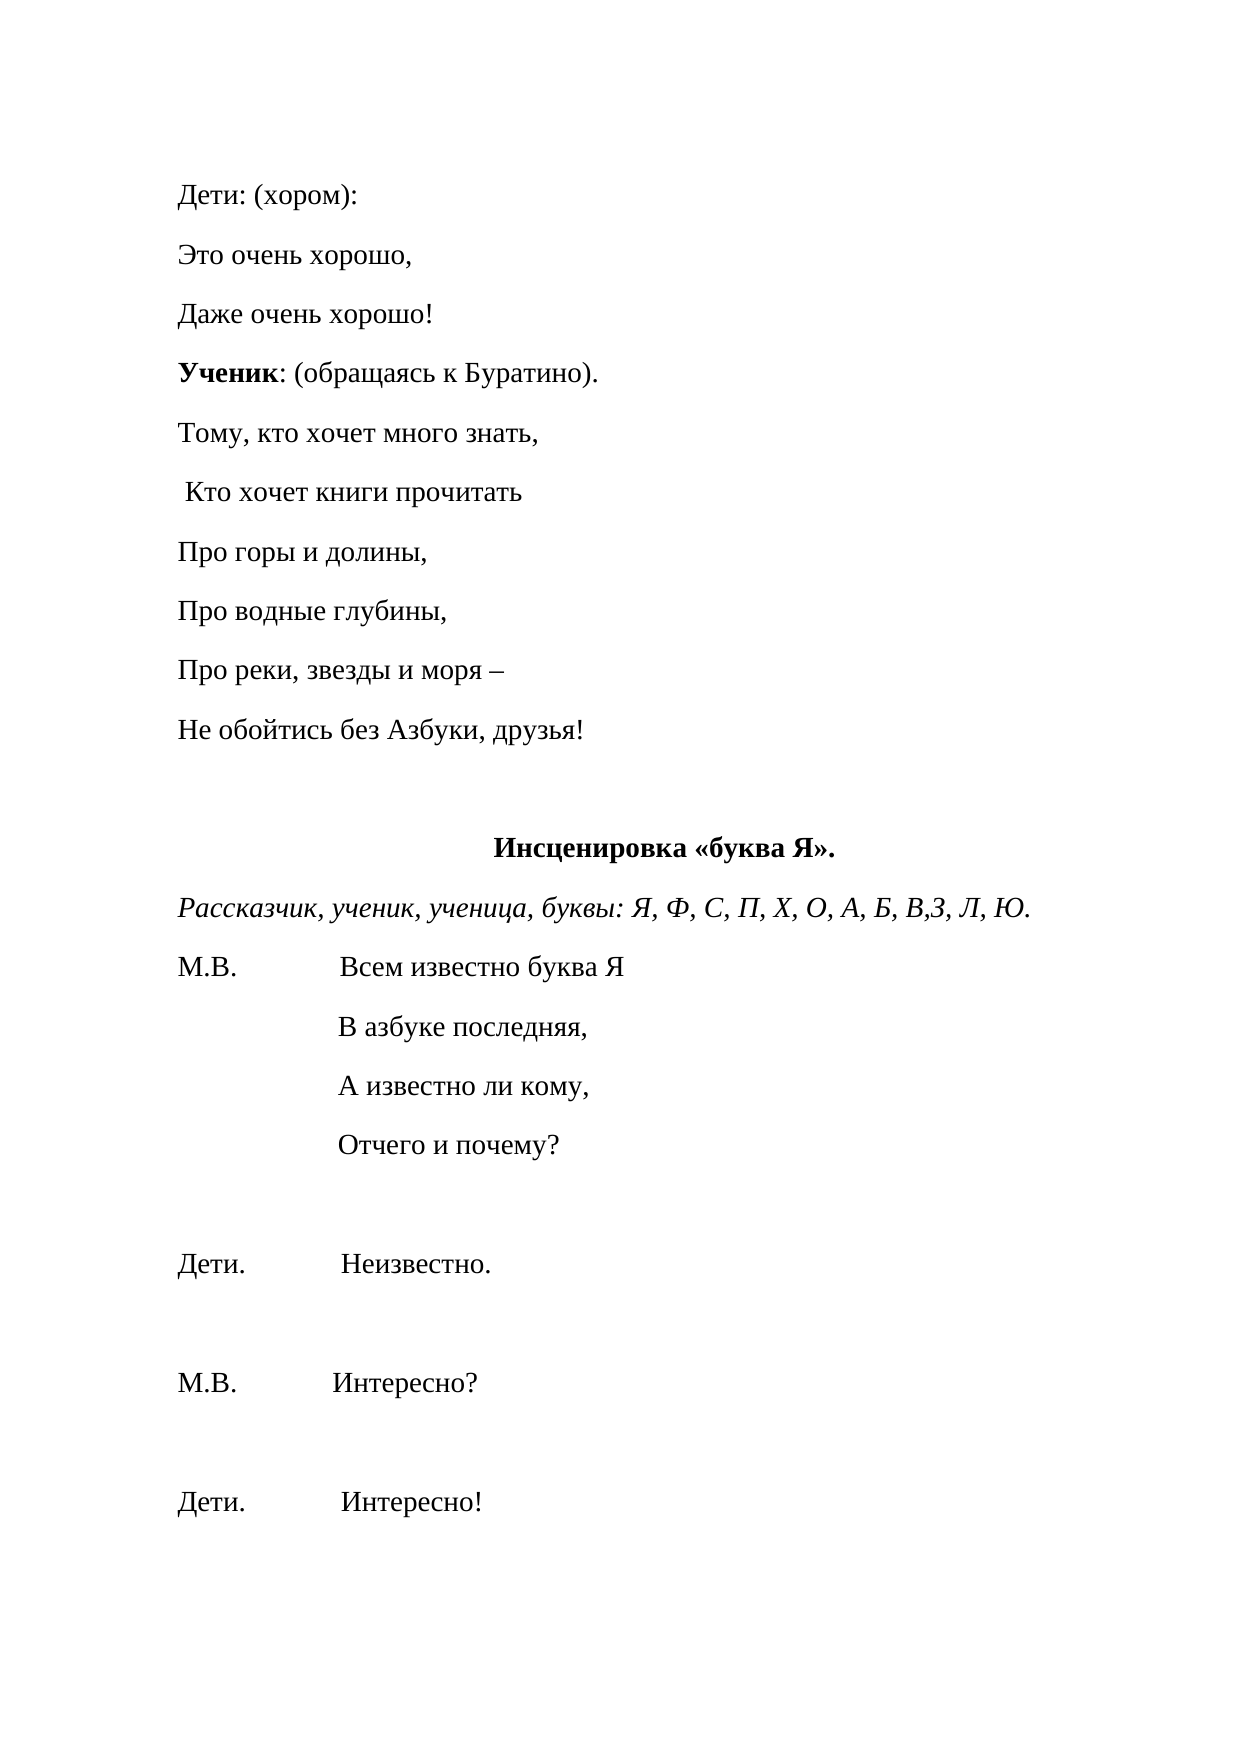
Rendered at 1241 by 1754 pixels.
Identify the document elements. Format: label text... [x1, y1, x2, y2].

text Дети. Интересно! [177, 1484, 1152, 1517]
text М.В. Интересно? [177, 1365, 1152, 1398]
text А известно ли кому, [177, 1068, 1152, 1102]
text Даже очень хорошо! [177, 296, 1152, 330]
text Ученик: (обращаясь к Буратино). [177, 356, 1152, 389]
text Про горы и долины, [177, 534, 1152, 567]
text Отчего и почему? [177, 1127, 1152, 1161]
text Про водные глубины, [177, 593, 1152, 627]
text Это очень хорошо, [177, 237, 1152, 270]
text Не обойтись без Азбуки, друзья! [177, 712, 1152, 745]
text Тому, кто хочет много знать, [177, 415, 1152, 448]
text Дети: (хором): [177, 177, 1152, 211]
text Про реки, звезды и моря – [177, 652, 1152, 686]
text В азбуке последняя, [177, 1009, 1152, 1042]
text Инсценировка «буква Я». [177, 831, 1152, 864]
text Дети. Неизвестно. [177, 1246, 1152, 1280]
text Кто хочет книги прочитать [177, 474, 1152, 508]
text Рассказчик, ученик, ученица, буквы: Я, Ф, С, П, Х, О, А, Б, В,З, Л, Ю. [177, 890, 1152, 923]
text М.В. Всем известно буква Я [177, 949, 1152, 983]
